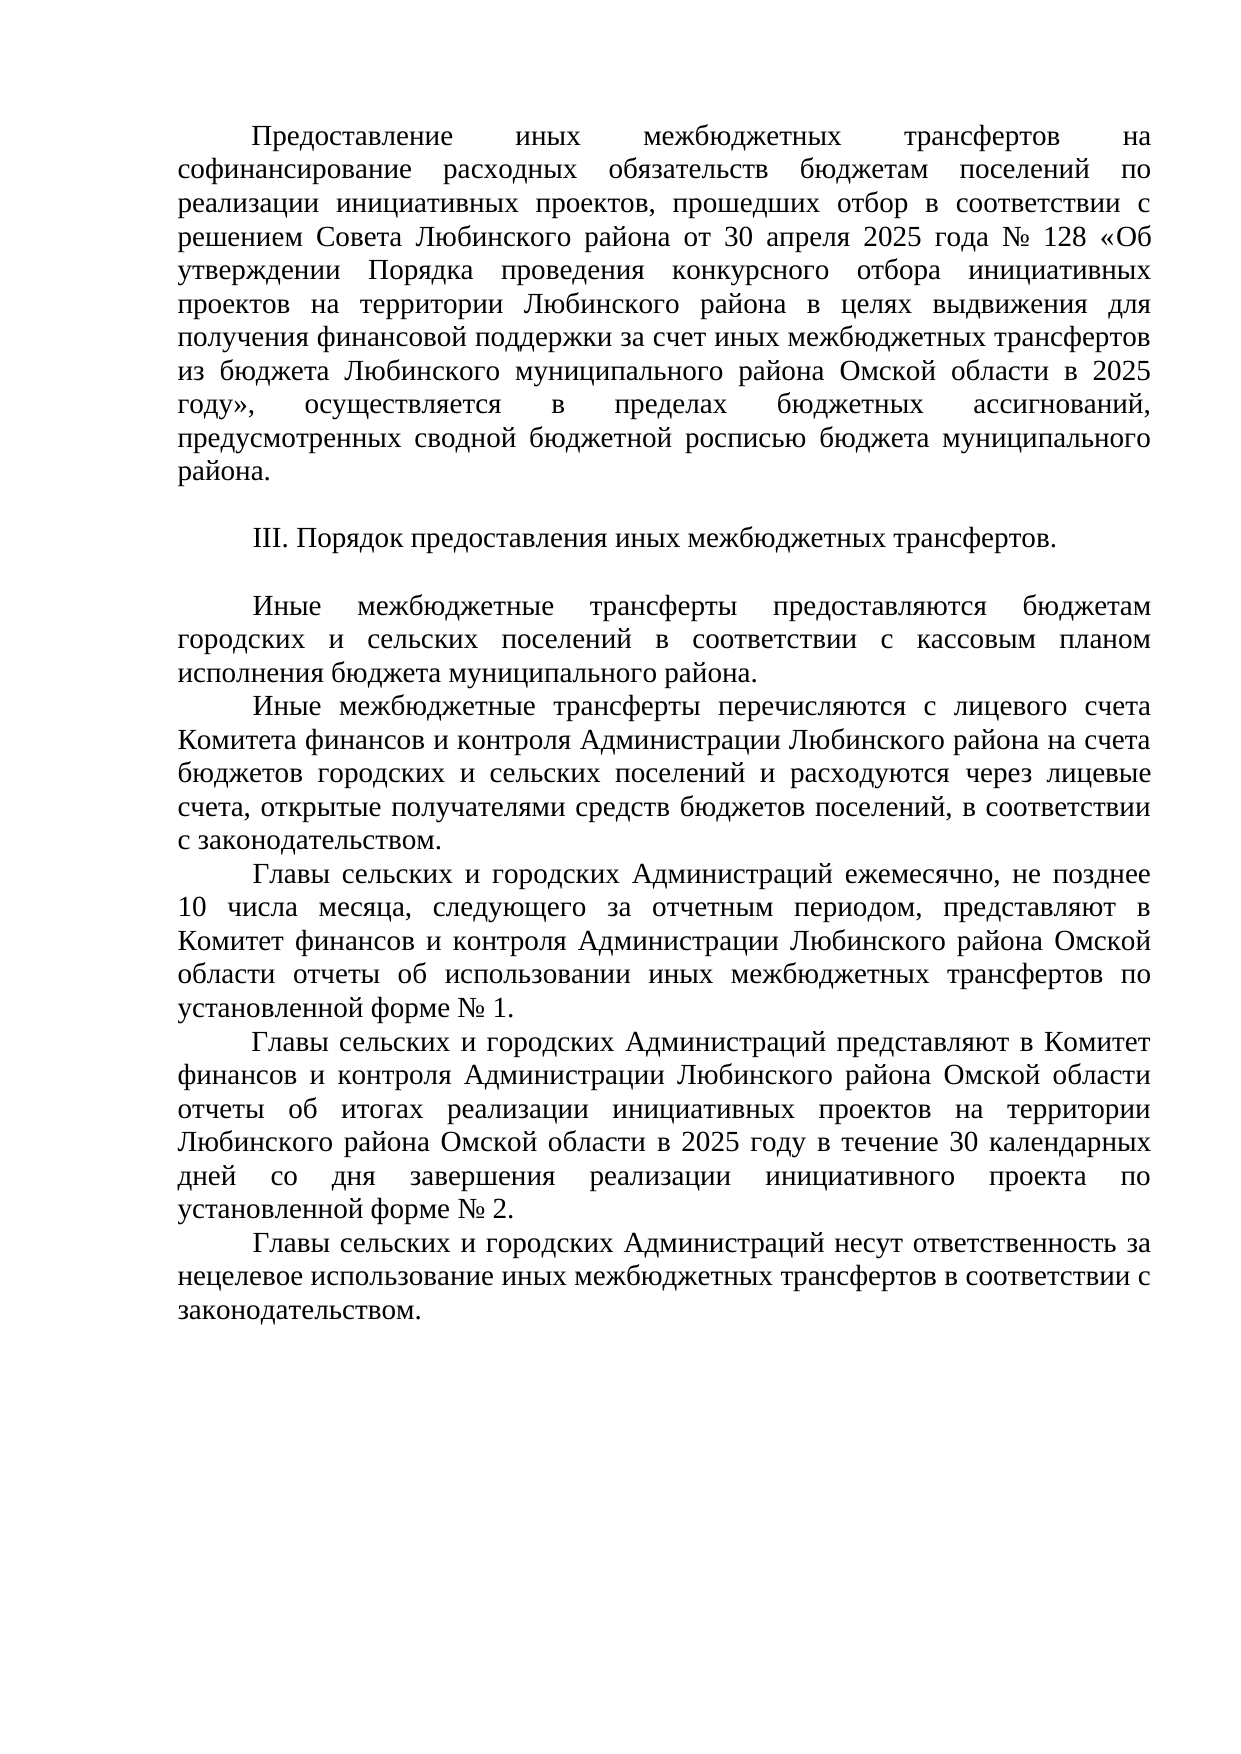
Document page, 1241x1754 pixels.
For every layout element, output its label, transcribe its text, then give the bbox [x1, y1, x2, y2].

text Главы сельских и городских Администраций несут ответственность за нецелевое использование иных межбюджетных трансфертов в соответствии с законодательством. [177, 1225, 1152, 1326]
text III. Порядок предоставления иных межбюджетных трансфертов. [177, 521, 1152, 554]
text Иные межбюджетные трансферты предоставляются бюджетам городских и сельских поселений в соответствии с кассовым планом исполнения бюджета муниципального района. [177, 588, 1152, 688]
text Главы сельских и городских Администраций ежемесячно, не позднее 10 числа месяца, следующего за отчетным периодом, представляют в Комитет финансов и контроля Администрации Любинского района Омской области отчеты об использовании иных межбюджетных трансфертов по установленной форме № 1. [177, 856, 1152, 1024]
text Иные межбюджетные трансферты перечисляются с лицевого счета Комитета финансов и контроля Администрации Любинского района на счета бюджетов городских и сельских поселений и расходуются через лицевые счета, открытые получателями средств бюджетов поселений, в соответствии с законодательством. [177, 688, 1152, 856]
text Главы сельских и городских Администраций представляют в Комитет финансов и контроля Администрации Любинского района Омской области отчеты об итогах реализации инициативных проектов на территории Любинского района Омской области в 2025 году в течение 30 календарных дней со дня завершения реализации инициативного проекта по установленной форме № 2. [177, 1024, 1152, 1225]
text Предоставление иных межбюджетных трансфертов на софинансирование расходных обязательств бюджетам поселений по реализации инициативных проектов, прошедших отбор в соответствии с решением Совета Любинского района от 30 апреля 2025 года № 128 «Об утверждении Порядка проведения конкурсного отбора инициативных проектов на территории Любинского района в целях выдвижения для получения финансовой поддержки за счет иных межбюджетных трансфертов из бюджета Любинского муниципального района Омской области в 2025 году», осуществляется в пределах бюджетных ассигнований, предусмотренных сводной бюджетной росписью бюджета муниципального района. [177, 118, 1152, 487]
